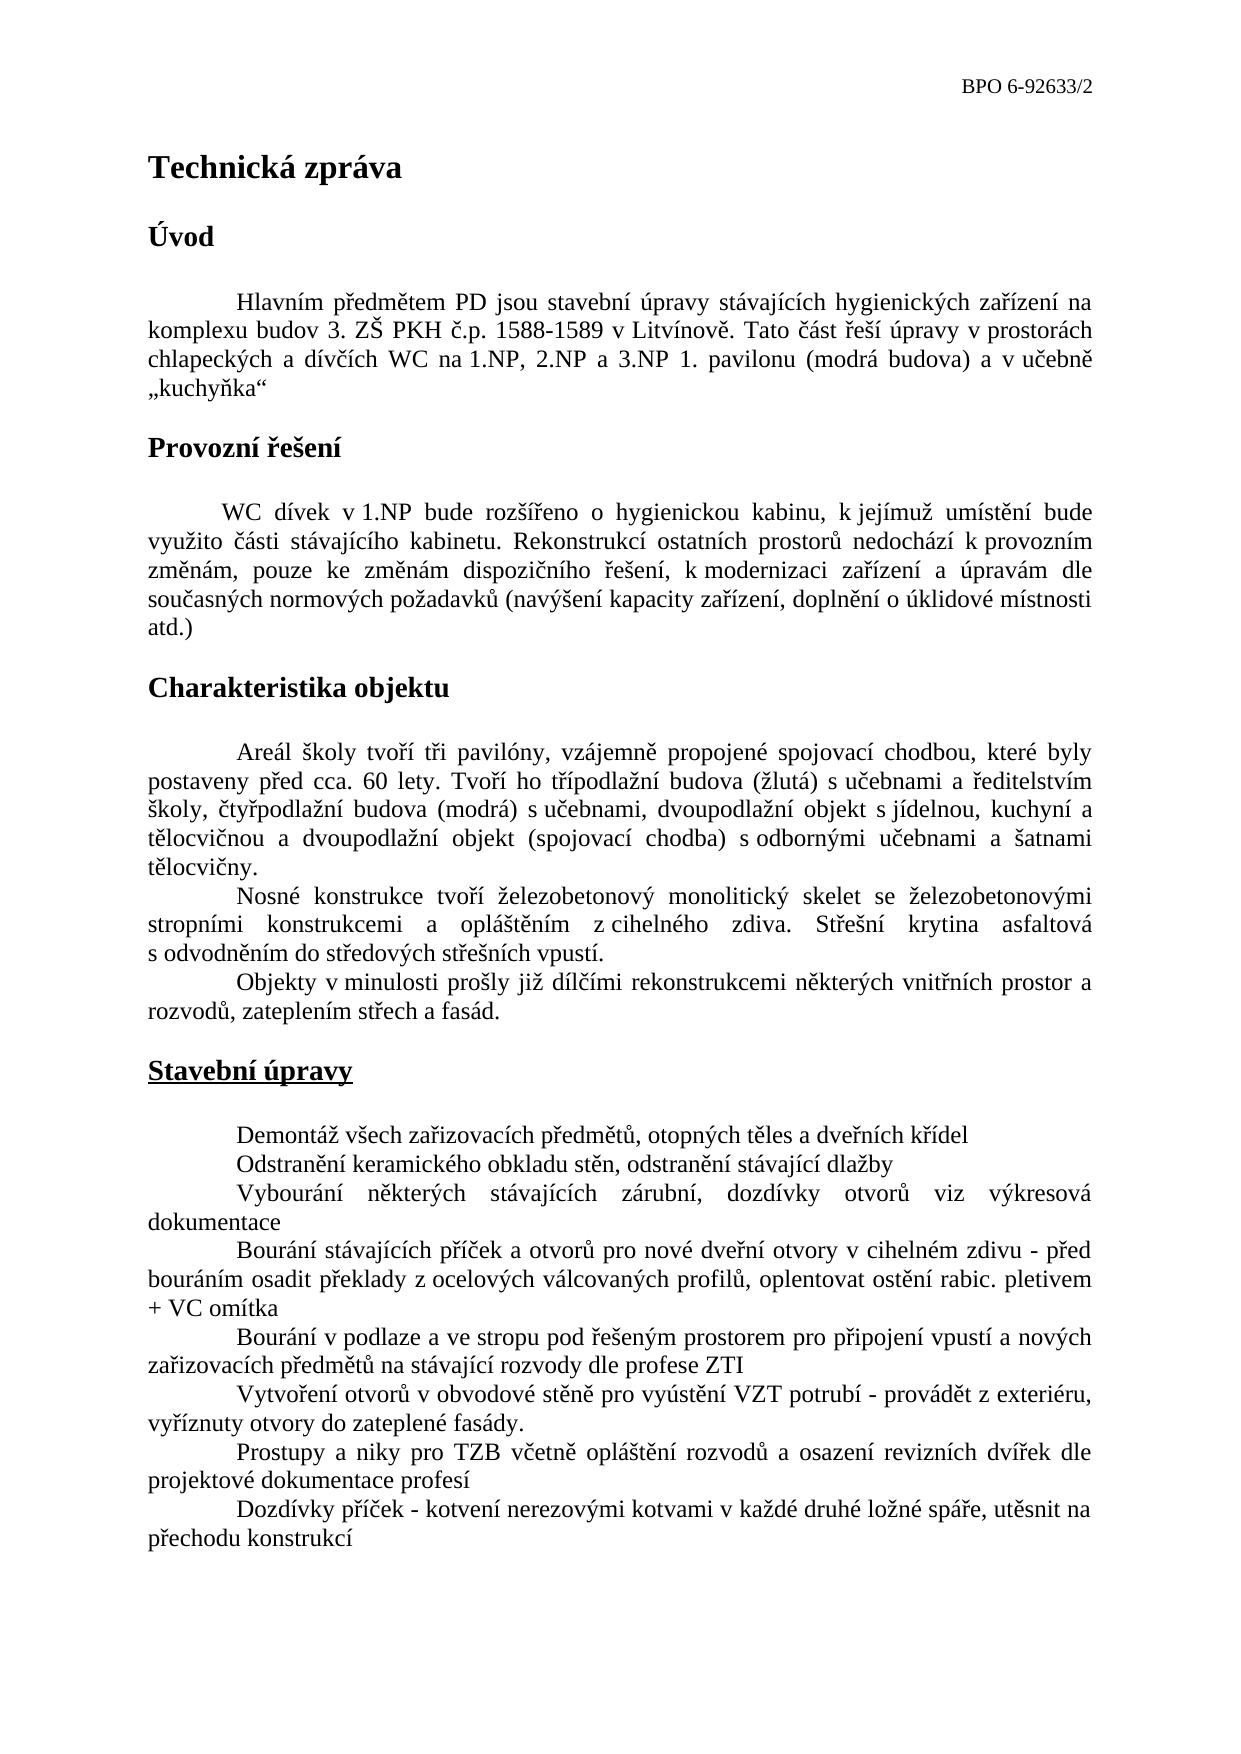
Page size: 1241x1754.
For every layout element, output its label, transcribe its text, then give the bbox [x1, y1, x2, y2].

text Technická zpráva [148, 148, 1093, 186]
text Provozní řešení [148, 430, 1093, 464]
text Bourání v podlaze a ve stropu pod řešeným prostorem pro připojení vpustí a nových zařizovacích předmětů na stávající rozvody dle profese ZTI [148, 1322, 1093, 1379]
text Charakteristika objektu [148, 670, 1093, 703]
text Dozdívky příček - kotvení nerezovými kotvami v každé druhé ložné spáře, utěsnit na přechodu konstrukcí [148, 1494, 1093, 1552]
text Objekty v minulosti prošly již dílčími rekonstrukcemi některých vnitřních prostor a rozvodů, zateplením střech a fasád. [148, 967, 1093, 1024]
text Bourání stávajících příček a otvorů pro nové dveřní otvory v cihelném zdivu - před bouráním osadit překlady z ocelových válcovaných profilů, oplentovat ostění rabic. pletivem + VC omítka [148, 1235, 1093, 1322]
text Areál školy tvoří tři pavilóny, vzájemně propojené spojovací chodbou, které byly postaveny před cca. 60 lety. Tvoří ho třípodlažní budova (žlutá) s učebnami a ředitelstvím školy, čtyřpodlažní budova (modrá) s učebnami, dvoupodlažní objekt s jídelnou, kuchyní a tělocvičnou a dvoupodlažní objekt (spojovací chodba) s odbornými učebnami a šatnami tělocvičny. [148, 737, 1093, 881]
text Vybourání některých stávajících zárubní, dozdívky otvorů viz výkresová dokumentace [148, 1178, 1093, 1235]
text Demontáž všech zařizovacích předmětů, otopných těles a dveřních křídel [148, 1120, 1093, 1149]
text Odstranění keramického obkladu stěn, odstranění stávající dlažby [148, 1149, 1093, 1178]
text Nosné konstrukce tvoří železobetonový monolitický skelet se železobetonovými stropními konstrukcemi a opláštěním z cihelného zdiva. Střešní krytina asfaltová s odvodněním do středových střešních vpustí. [148, 881, 1093, 967]
text Vytvoření otvorů v obvodové stěně pro vyústění VZT potrubí - provádět z exteriéru, vyříznuty otvory do zateplené fasády. [148, 1379, 1093, 1437]
text Prostupy a niky pro TZB včetně opláštění rozvodů a osazení revizních dvířek dle projektové dokumentace profesí [148, 1437, 1093, 1494]
text Stavební úpravy [148, 1053, 1093, 1087]
text Hlavním předmětem PD jsou stavební úpravy stávajících hygienických zařízení na komplexu budov 3. ZŠ PKH č.p. 1588-1589 v Litvínově. Tato část řeší úpravy v prostorách chlapeckých a dívčích WC na 1.NP, 2.NP a 3.NP 1. pavilonu (modrá budova) a v učebně „kuchyňka“ [148, 287, 1093, 402]
text Úvod [148, 219, 1093, 253]
text WC dívek v 1.NP bude rozšířeno o hygienickou kabinu, k jejímuž umístění bude využito části stávajícího kabinetu. Rekonstrukcí ostatních prostorů nedochází k provozním změnám, pouze ke změnám dispozičního řešení, k modernizaci zařízení a úpravám dle současných normových požadavků (navýšení kapacity zařízení, doplnění o úklidové místnosti atd.) [148, 497, 1093, 641]
